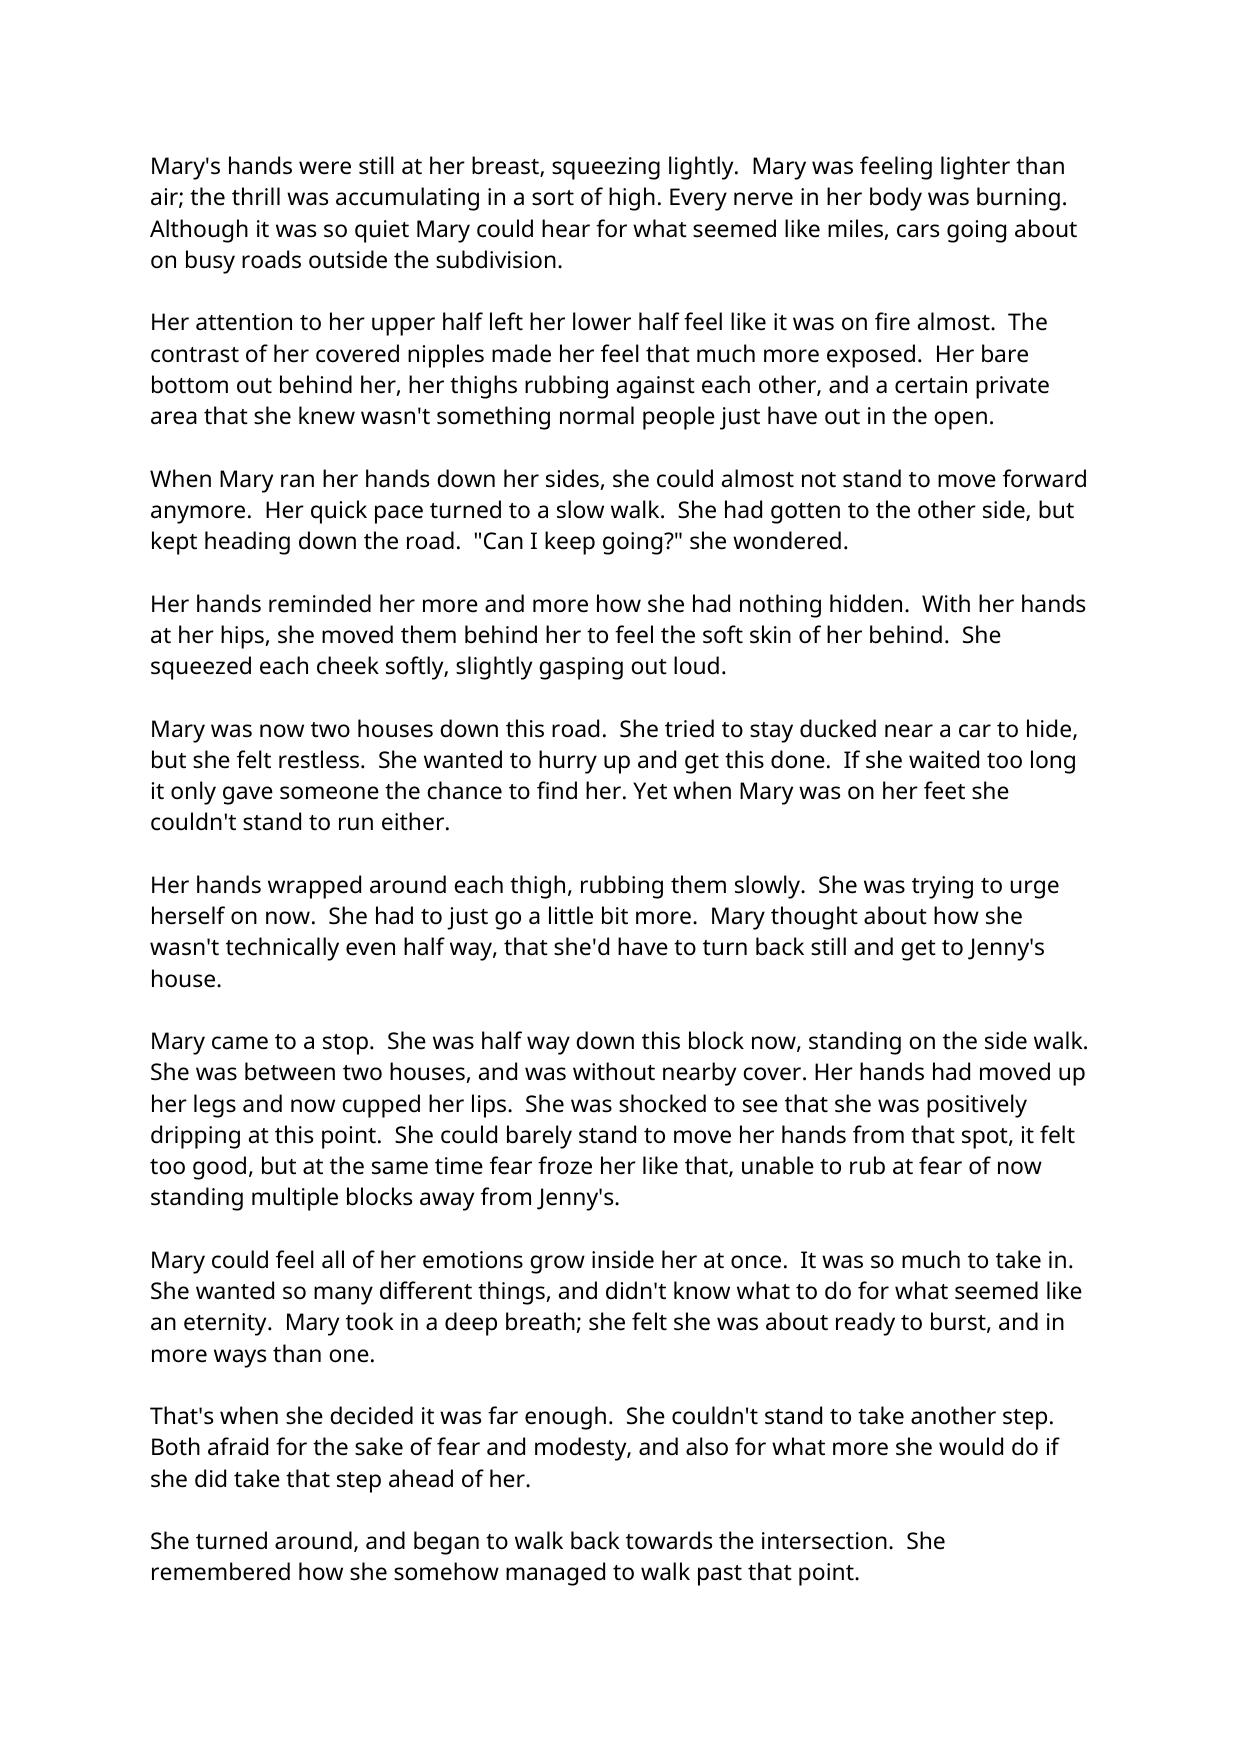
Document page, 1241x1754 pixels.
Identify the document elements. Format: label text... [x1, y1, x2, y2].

text Her attention to her upper half left her lower half feel like it was on fire almost. The contrast of her covered nipples made her feel that much more exposed. Her bare bottom out behind her, her thighs rubbing against each other, and a certain private area that she knew wasn't something normal people just have out in the open. [150, 306, 1090, 431]
text Mary could feel all of her emotions grow inside her at once. It was so much to take in. She wanted so many different things, and didn't know what to do for what seemed like an eternity. Mary took in a deep breath; she felt she was about ready to burst, and in more ways than one. [150, 1244, 1090, 1369]
text Her hands reminded her more and more how she had nothing hidden. With her hands at her hips, she moved them behind her to feel the soft skin of her behind. She squeezed each cheek softly, slightly gasping out loud. [150, 587, 1090, 681]
text That's when she decided it was far enough. She couldn't stand to take another step. Both afraid for the sake of fear and modesty, and also for what more she would do if she did take that step ahead of her. [150, 1400, 1090, 1494]
text Mary came to a stop. She was half way down this block now, standing on the side walk. She was between two houses, and was without nearby cover. Her hands had moved up her legs and now cupped her lips. She was shocked to see that she was positively dripping at this point. She could barely stand to move her hands from that spot, it felt too good, but at the same time fear froze her like that, unable to rub at fear of now standing multiple blocks away from Jenny's. [150, 1025, 1090, 1212]
text Mary was now two houses down this road. She tried to stay ducked near a car to hide, but she felt restless. She wanted to hurry up and get this done. If she waited too long it only gave someone the chance to find her. Yet when Mary was on her feet she couldn't stand to run either. [150, 712, 1090, 837]
text When Mary ran her hands down her sides, she could almost not stand to move forward anymore. Her quick pace turned to a slow walk. She had gotten to the other side, but kept heading down the road. "Can I keep going?" she wondered. [150, 462, 1090, 556]
text Her hands wrapped around each thigh, rubbing them slowly. She was trying to urge herself on now. She had to just go a little bit more. Mary thought about how she wasn't technically even half way, that she'd have to turn back still and get to Jenny's house. [150, 869, 1090, 994]
text Mary's hands were still at her breast, squeezing lightly. Mary was feeling lighter than air; the thrill was accumulating in a sort of high. Every nerve in her body was burning. Although it was so quiet Mary could hear for what seemed like miles, cars going about on busy roads outside the subdivision. [150, 150, 1090, 275]
text She turned around, and began to walk back towards the intersection. She remembered how she somehow managed to walk past that point. [150, 1525, 1090, 1587]
